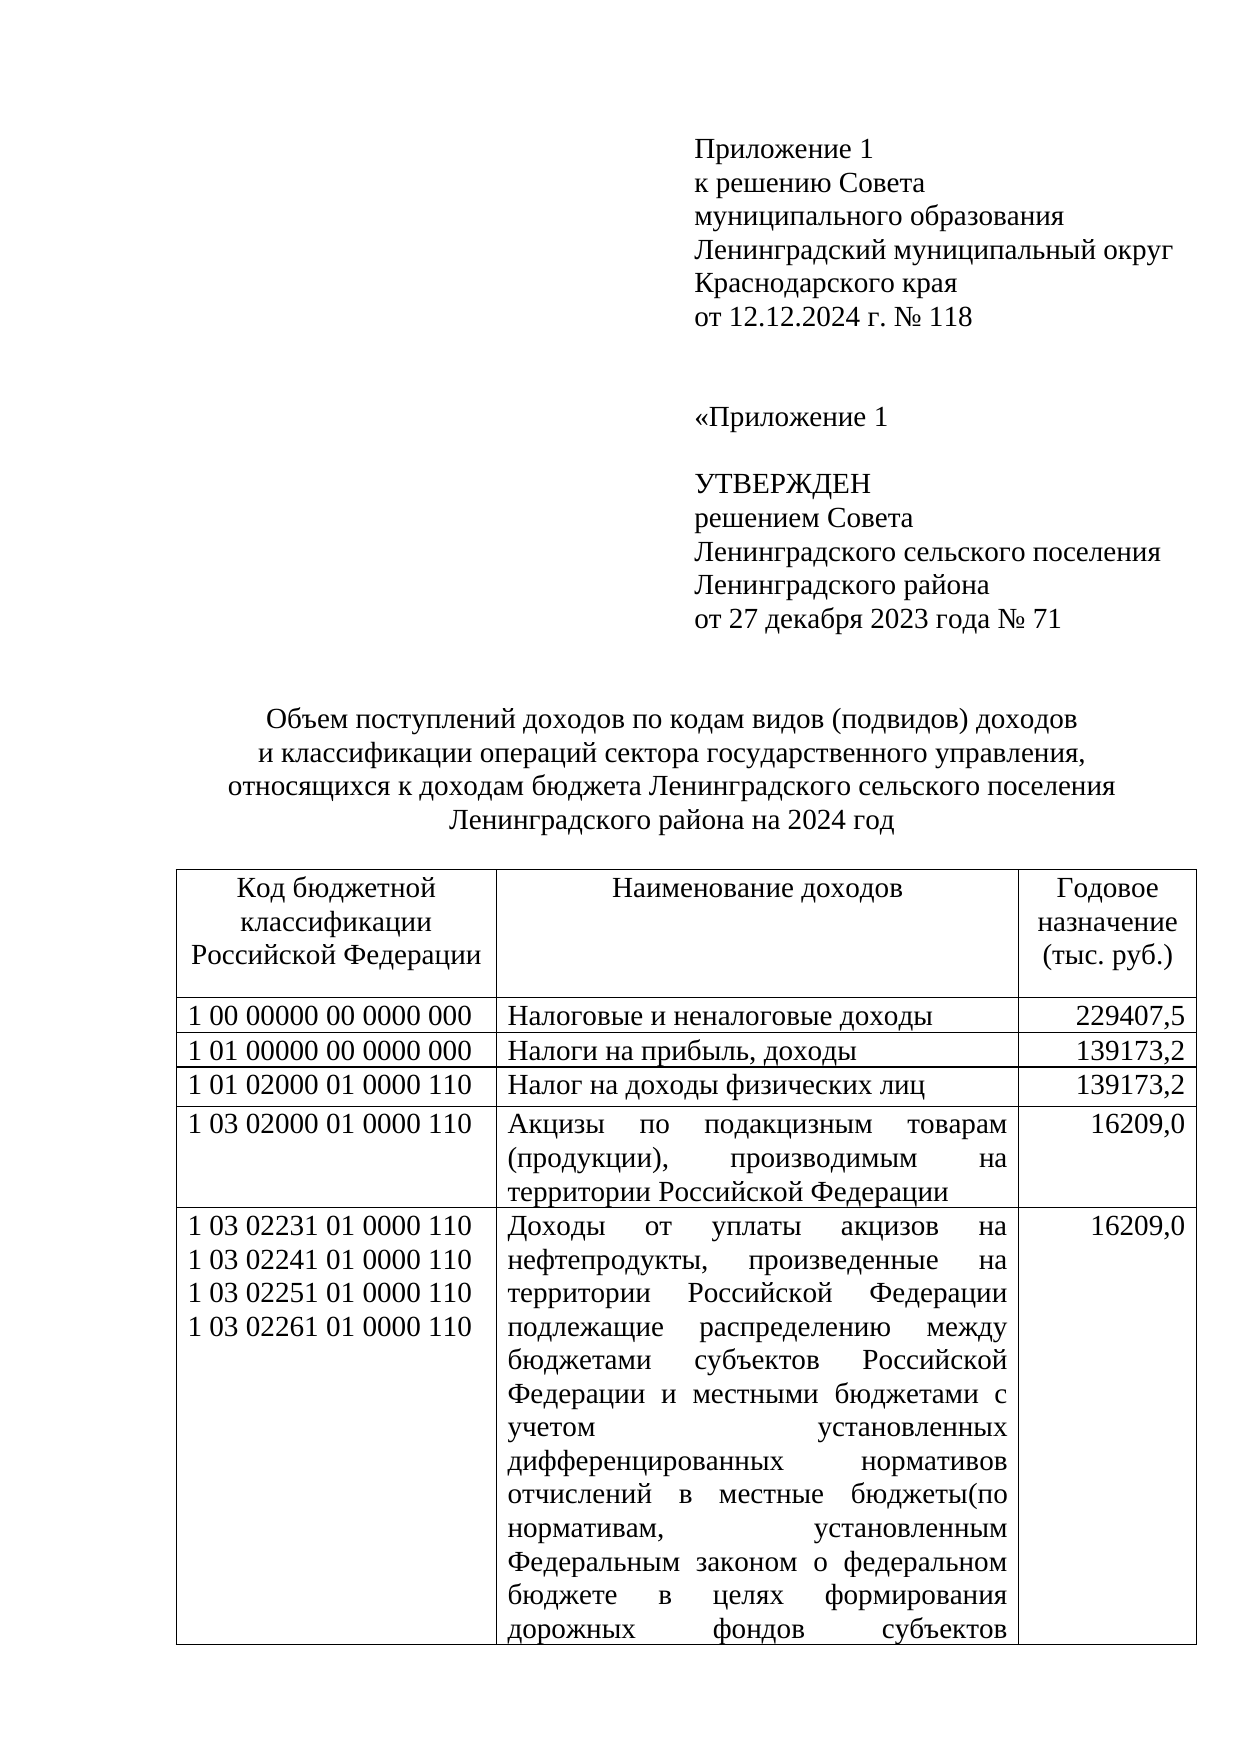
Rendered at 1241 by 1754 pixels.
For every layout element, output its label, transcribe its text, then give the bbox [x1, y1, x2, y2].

text от 12.12.2024 г. № 118 [694, 299, 1167, 332]
text решением Совета [694, 500, 1129, 534]
text Объем поступлений доходов по кодам видов (подвидов) доходов [177, 701, 1167, 735]
text муниципального образования Ленинградский муниципальный округ Краснодарского края [694, 198, 1181, 299]
text Приложение 1 [694, 131, 1167, 165]
table_cell 1 01 02000 01 0000 110 [177, 1068, 496, 1106]
text Ленинградского района на 2024 год [177, 802, 1167, 836]
table_cell 16209,0 [1019, 1208, 1196, 1644]
table_cell 139173,2 [1019, 1068, 1196, 1106]
table_cell Налоговые и неналоговые доходы [497, 998, 1018, 1032]
text Ленинградского района [694, 567, 1167, 601]
table_cell 1 03 02000 01 0000 110 [177, 1107, 496, 1207]
text УТВЕРЖДЕН [694, 467, 1129, 500]
text Ленинградского сельского поселения [694, 534, 1181, 567]
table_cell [177, 1208, 496, 1644]
text «Приложение 1 [694, 399, 1129, 433]
table_cell 229407,5 [1019, 998, 1196, 1032]
table_cell 1 01 00000 00 0000 000 [177, 1033, 496, 1066]
table_cell 1 00 00000 00 0000 000 [177, 998, 496, 1032]
text и классификации операций сектора государственного управления, относящихся к доходам бюджета Ленинградского сельского поселения [177, 735, 1167, 802]
table_header Годовое назначение (тыс. руб.) [1019, 870, 1196, 997]
table_cell 16209,0 [1019, 1107, 1196, 1207]
table_header Наименование доходов [497, 870, 1018, 997]
table_header Код бюджетной классификации Российской Федерации [177, 870, 496, 997]
table_cell Налог на доходы физических лиц [497, 1068, 1018, 1106]
table_cell Налоги на прибыль, доходы [497, 1033, 1018, 1066]
table_cell Акцизы по подакцизным товарам (продукции), производимым на территории Российской Федерации [497, 1107, 1018, 1207]
text к решению Совета [694, 165, 1167, 198]
text от 27 декабря 2023 года № 71 [694, 601, 1167, 634]
table_cell 139173,2 [1019, 1033, 1196, 1066]
